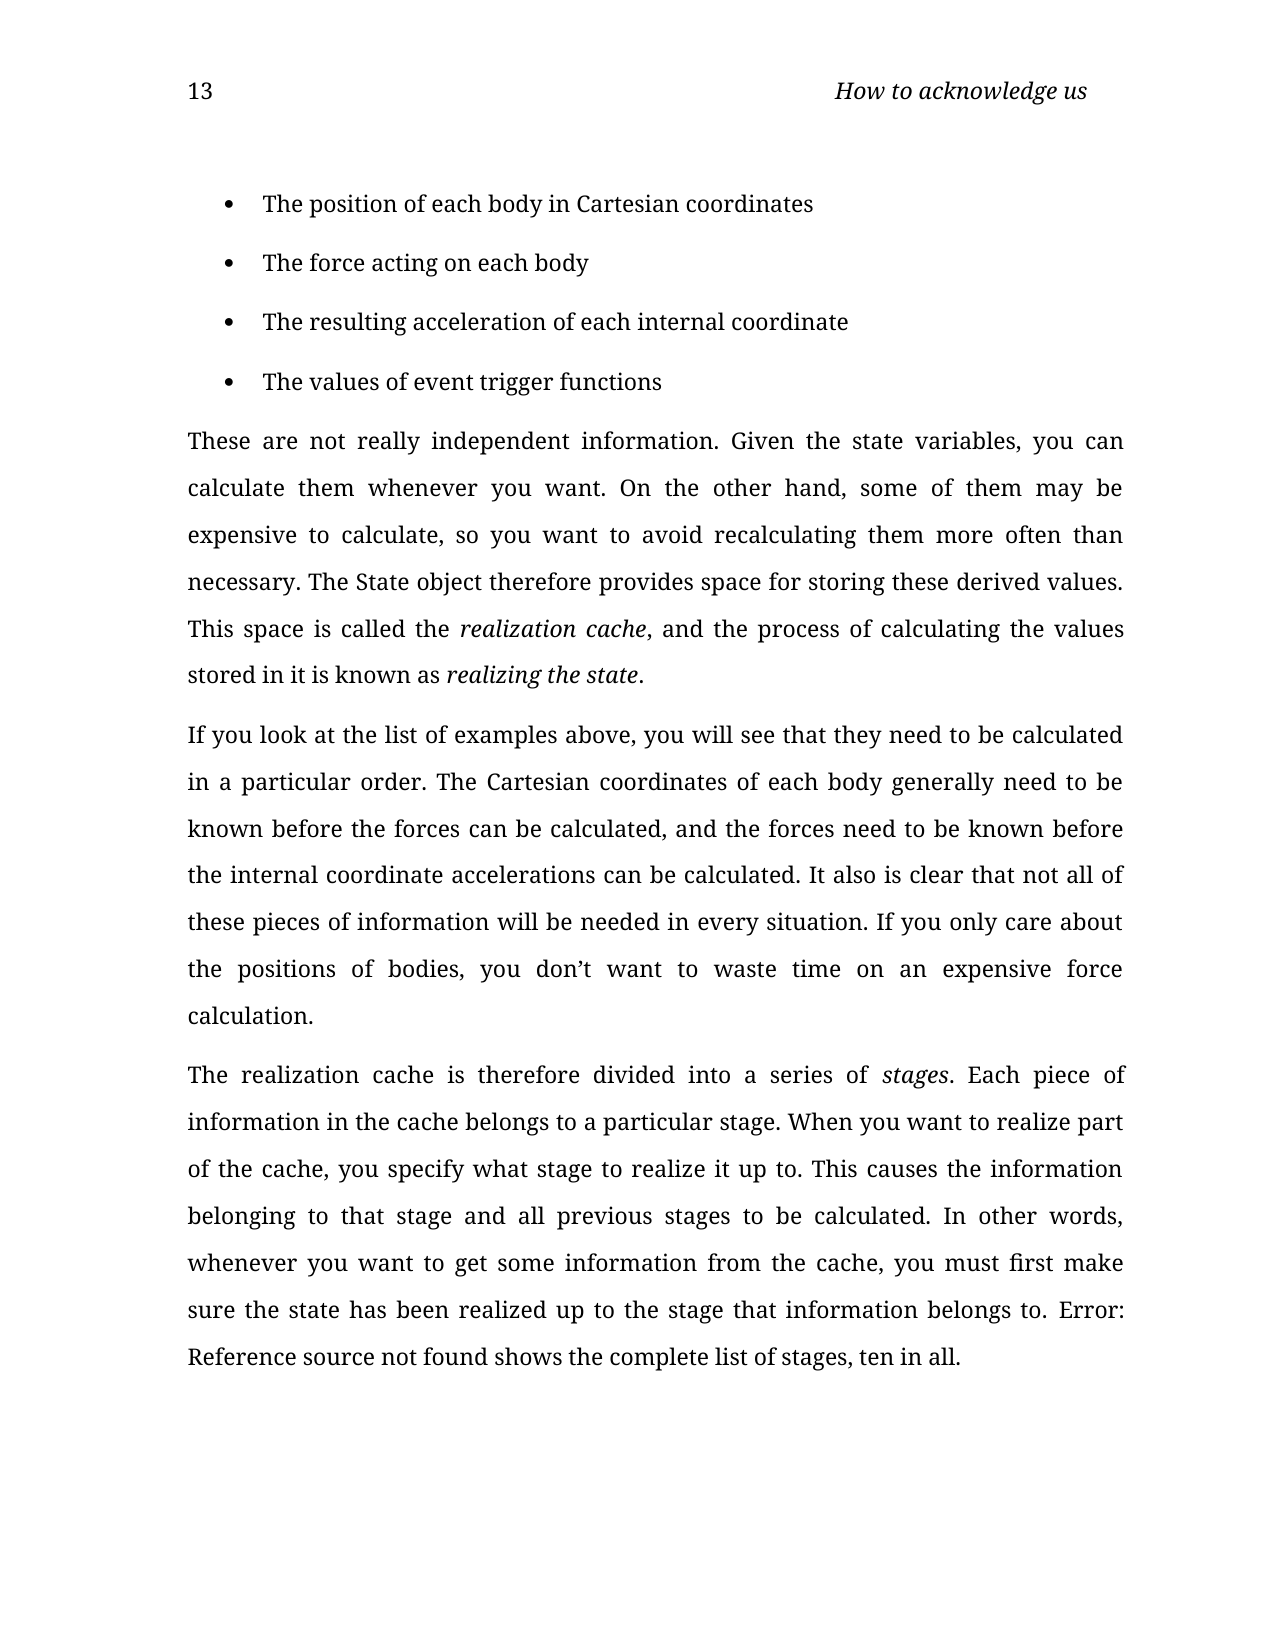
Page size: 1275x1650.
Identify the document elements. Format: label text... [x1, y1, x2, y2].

list The resulting acceleration of each internal coordinate [225, 306, 1125, 337]
list The values of event trigger functions [225, 366, 1125, 397]
text If you look at the list of examples above, you will see that they need to be calculated in a particular order. The Cartesian coordinates of each body generally need to be known before the forces can be calculated, and the forces need to be known before the internal coordinate accelerations can be calculated. It also is clear that not all of these pieces of information will be needed in every situation. If you only care about the positions of bodies, you don’t want to waste time on an expensive force calculation. [187, 719, 1125, 1031]
text These are not really independent information. Given the state variables, you can calculate them whenever you want. On the other hand, some of them may be expensive to calculate, so you want to avoid recalculating them more often than necessary. The State object therefore provides space for storing these derived values. This space is called the realization cache, and the process of calculating the values stored in it is known as realizing the state. [187, 425, 1125, 691]
text The realization cache is therefore divided into a series of stages. Each piece of information in the cache belongs to a particular stage. When you want to realize part of the cache, you specify what stage to realize it up to. This causes the information belonging to that stage and all previous stages to be calculated. In other words, whenever you want to get some information from the cache, you must first make sure the state has been realized up to the stage that information belongs to. Figure 4 shows the complete list of stages, ten in all. [187, 1059, 1125, 1372]
list The position of each body in Cartesian coordinates [225, 187, 1125, 219]
list The force acting on each body [225, 247, 1125, 278]
